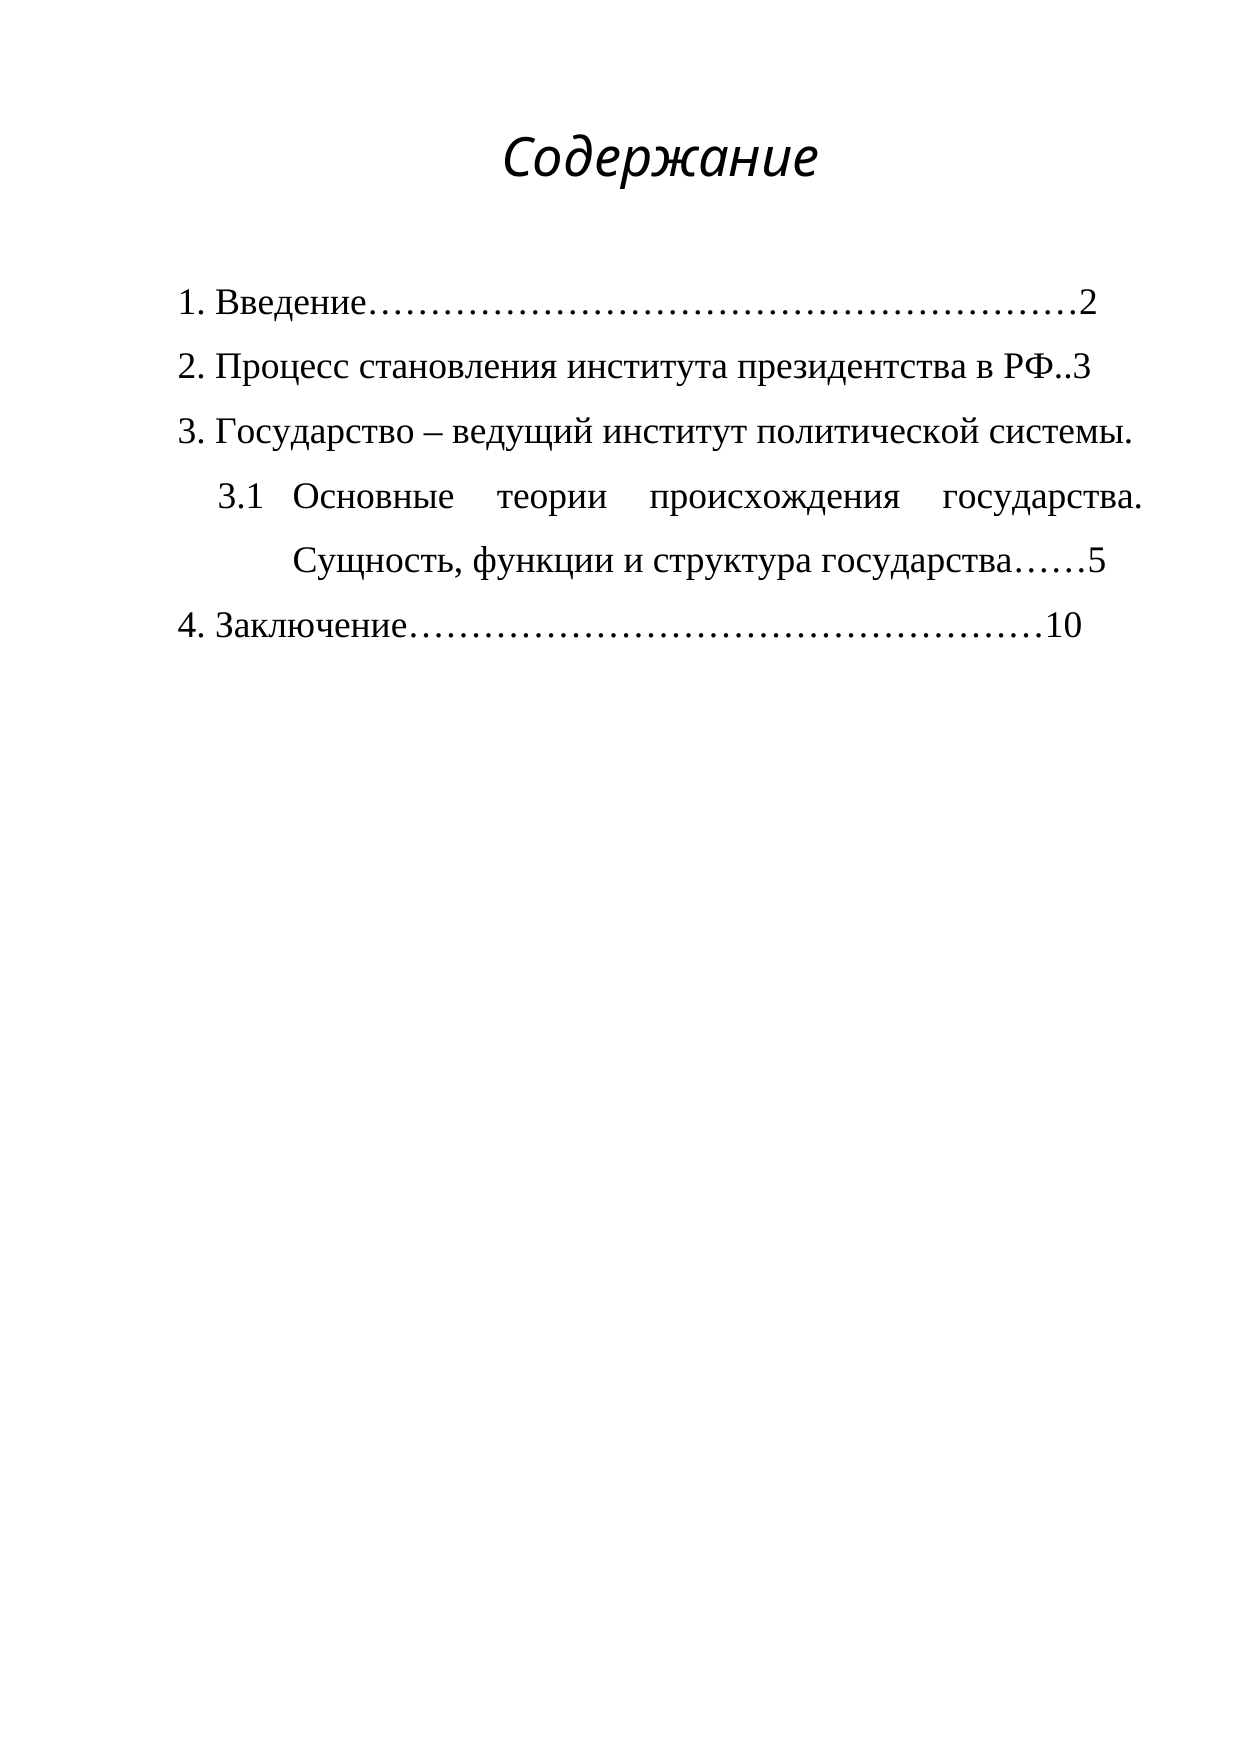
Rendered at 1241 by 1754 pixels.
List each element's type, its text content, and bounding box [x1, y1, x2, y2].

list Основные теории происхождения государства. Сущность, функции и структура государства……5 [217, 473, 1144, 581]
text 3. Государство – ведущий институт политической системы. [177, 408, 1144, 452]
text 4. Заключение……………………………………………10 [177, 602, 1144, 646]
subtitle Содержание [177, 118, 1144, 192]
text 1. Введение…………………………………………………2 [177, 279, 1144, 322]
text 2. Процесс становления института президентства в РФ..3 [177, 344, 1144, 387]
